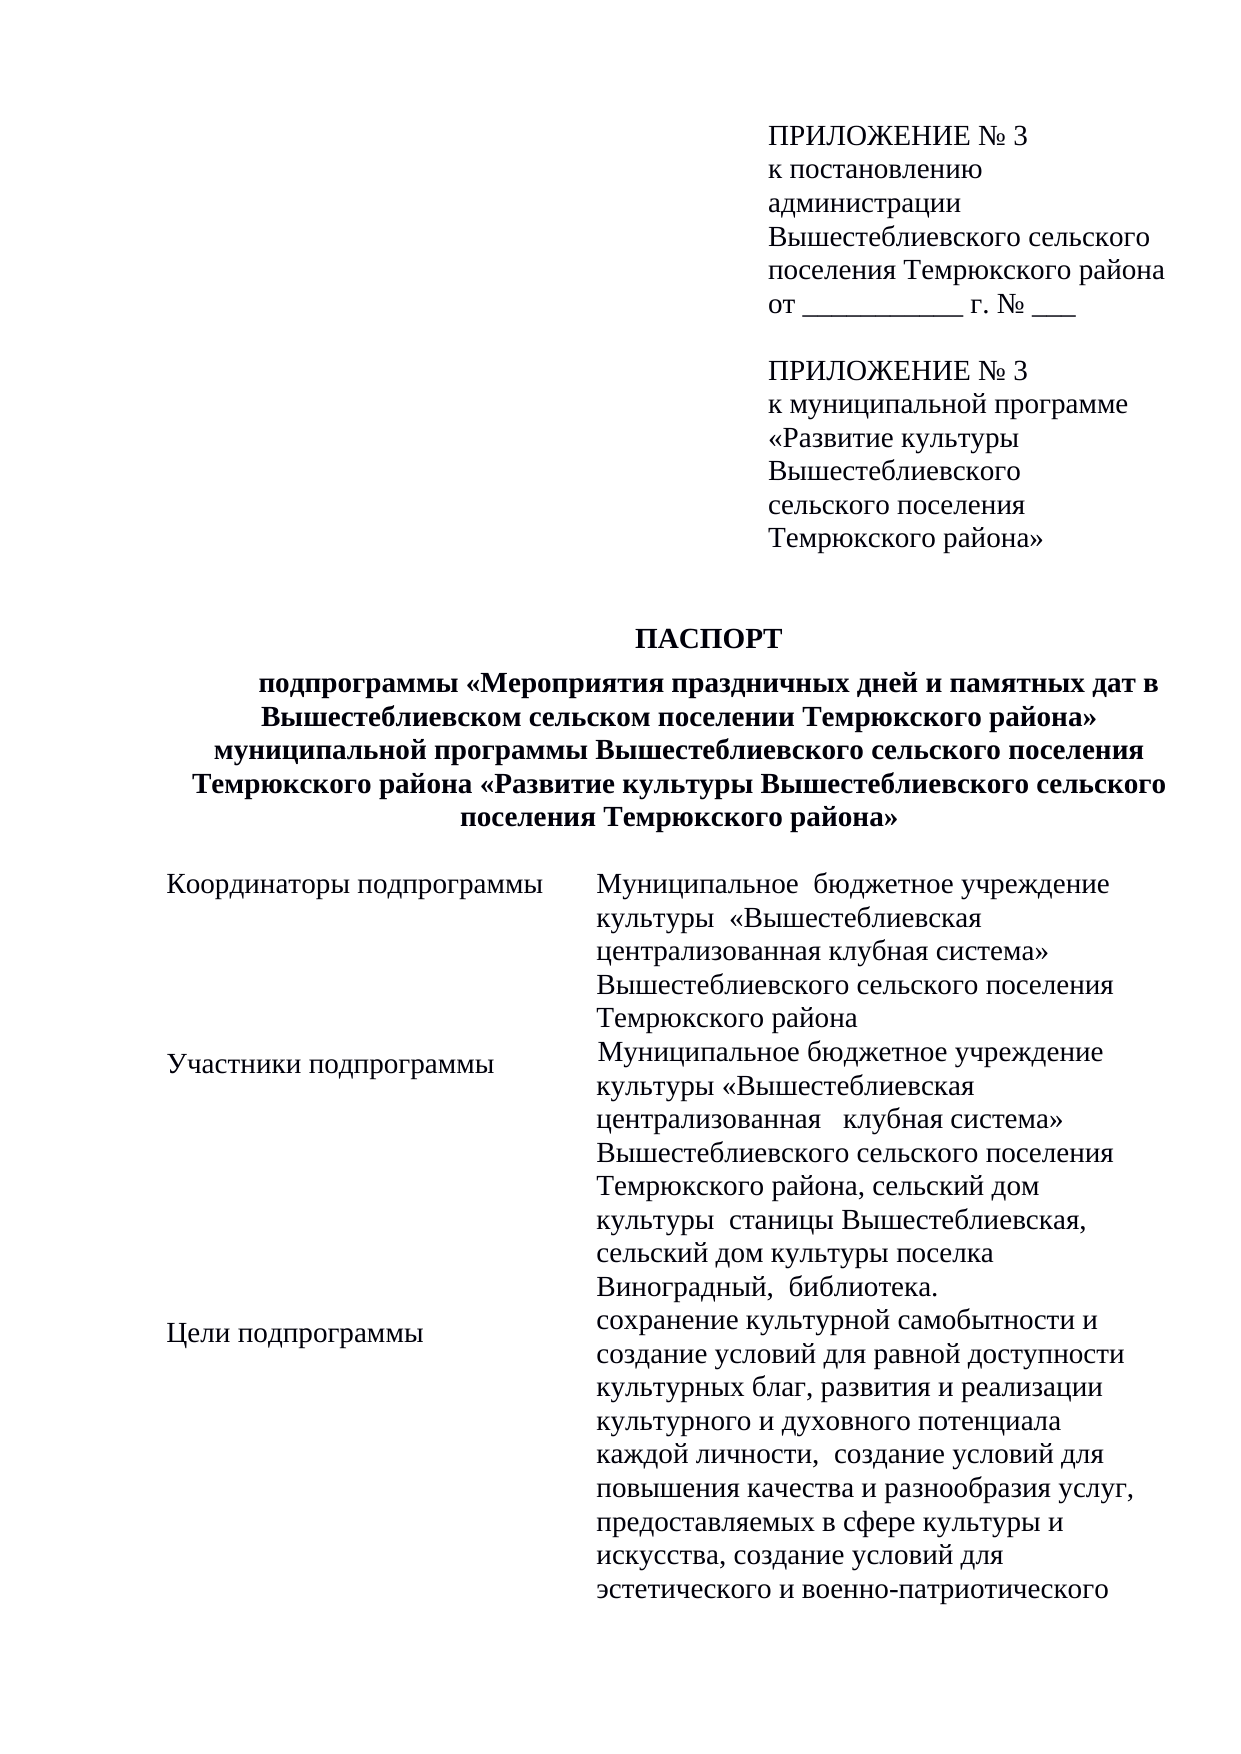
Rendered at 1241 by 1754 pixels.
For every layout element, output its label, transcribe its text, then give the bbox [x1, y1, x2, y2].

text от ___________ г. № ___ [768, 286, 1181, 319]
table_header Муниципальное бюджетное учреждение культуры «Вышестеблиевская централизованная клубная система» Вышестеблиевского сельского поселения Темрюкского района [585, 866, 1160, 1034]
table_cell Цели подпрограммы [155, 1303, 585, 1604]
text сельского поселения [768, 487, 1181, 521]
text Вышестеблиевского сельского поселения Темрюкского района [768, 219, 1181, 286]
text Темрюкского района» [768, 521, 1181, 554]
text ПАСПОРТ [177, 621, 1181, 655]
text к муниципальной программе [768, 386, 1181, 420]
text подпрограммы «Мероприятия праздничных дней и памятных дат в Вышестеблиевском сельском поселении Темрюкского района» муниципальной программы Вышестеблиевского сельского поселения Темрюкского района «Развитие культуры Вышестеблиевского сельского поселения Темрюкского района» [177, 665, 1181, 833]
text к постановлению администрации [768, 152, 1181, 219]
table_cell Участники подпрограммы [155, 1034, 585, 1302]
table_header Координаторы подпрограммы [155, 866, 585, 1034]
text ПРИЛОЖЕНИЕ № 3 [768, 118, 1181, 152]
text Вышестеблиевского [768, 453, 1181, 487]
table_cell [585, 1303, 1160, 1604]
table_cell Муниципальное бюджетное учреждение культуры «Вышестеблиевская централизованная клубная система» Вышестеблиевского сельского поселения Темрюкского района, сельский дом культуры станицы Вышестеблиевская, сельский дом культуры поселка Виноградный, библиотека. [585, 1034, 1160, 1302]
text «Развитие культуры [768, 420, 1181, 453]
text ПРИЛОЖЕНИЕ № 3 [768, 353, 1181, 386]
